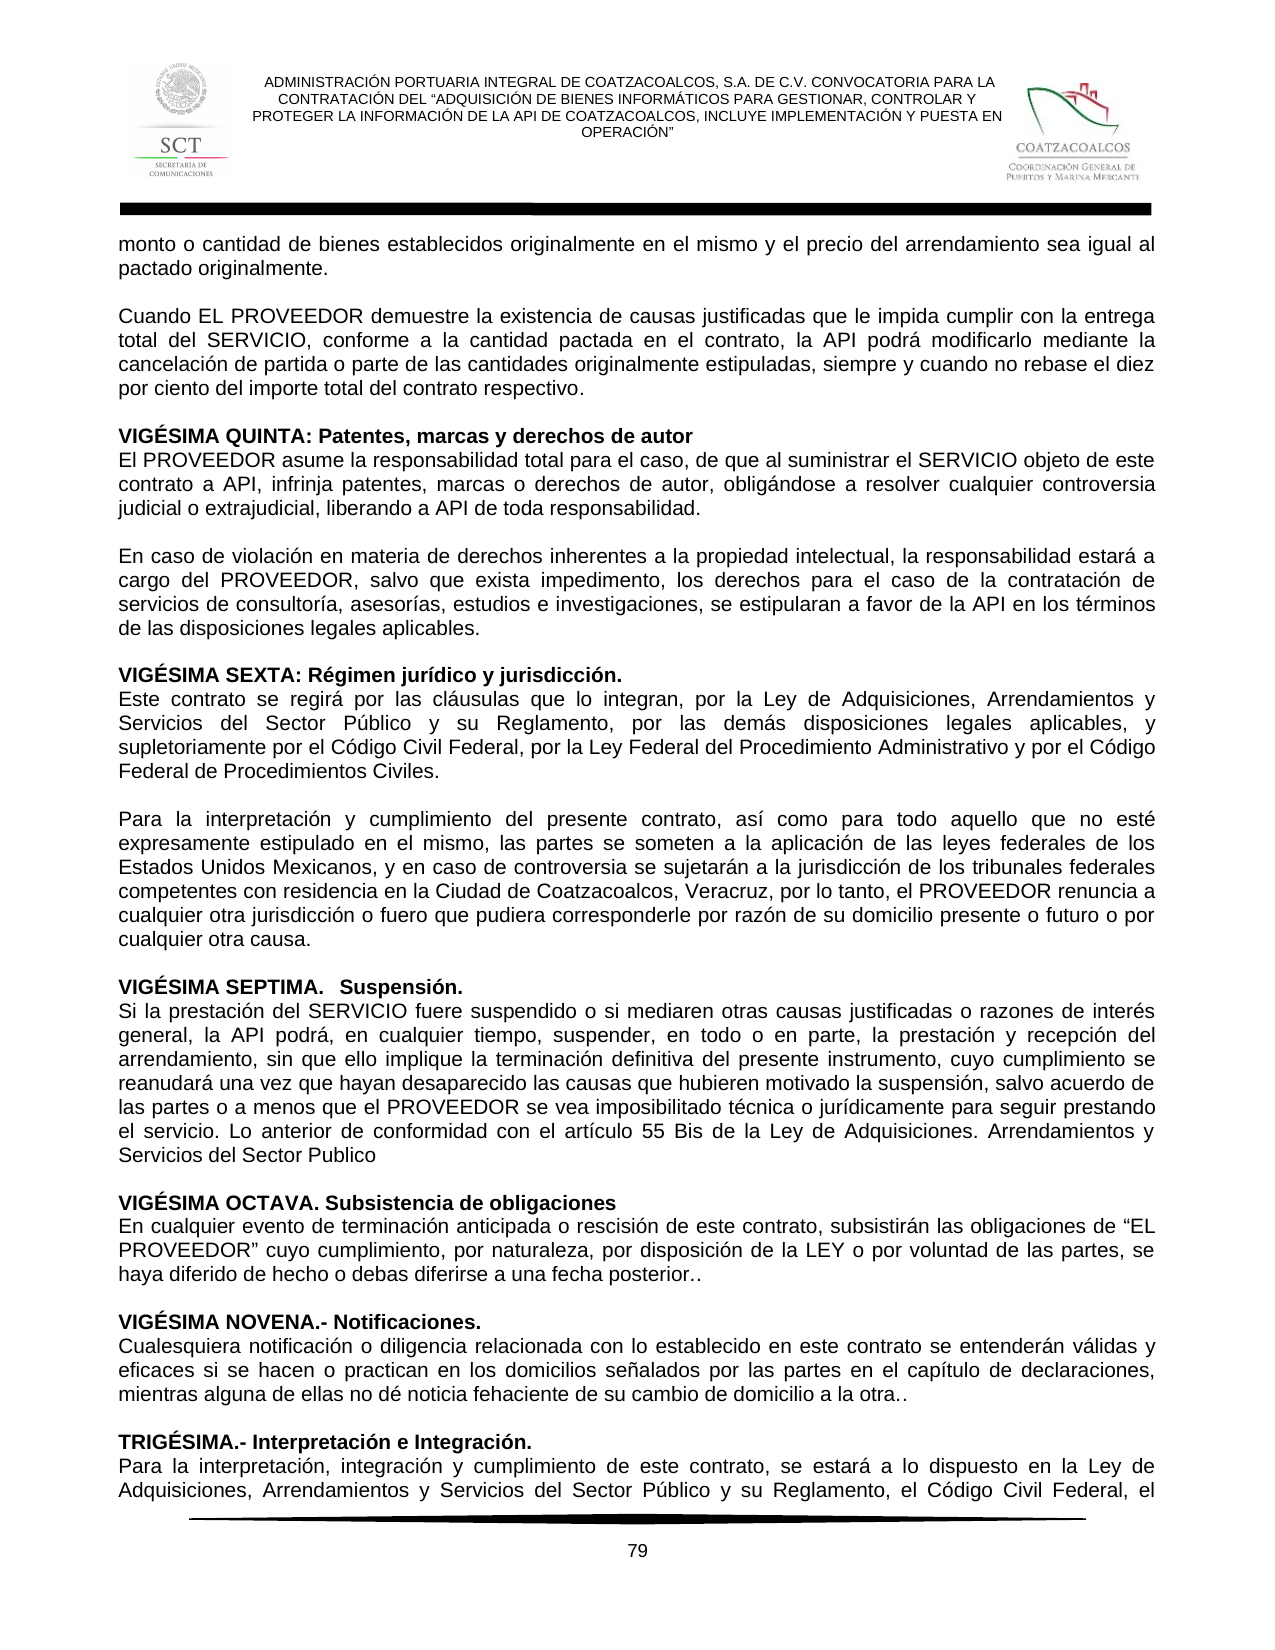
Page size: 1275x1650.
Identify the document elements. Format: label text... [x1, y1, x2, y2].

text VIGÉSIMA SEPTIMA. Suspensión. [118, 975, 1157, 999]
picture [129, 63, 233, 179]
text Para la interpretación y cumplimiento del presente contrato, así como para todo aquello que no esté expresamente estipulado en el mismo, las partes se someten a la aplicación de las leyes federales de los Estados Unidos Mexicanos, y en caso de controversia se sujetarán a la jurisdicción de los tribunales federales competentes con residencia en la Ciudad de Coatzacoalcos, Veracruz, por lo tanto, el PROVEEDOR renuncia a cualquier otra jurisdicción o fuero que pudiera corresponderle por razón de su domicilio presente o futuro o por cualquier otra causa. [118, 807, 1157, 951]
text TRIGÉSIMA.- Interpretación e Integración. [118, 1430, 1157, 1454]
text Este contrato se regirá por las cláusulas que lo integran, por la Ley de Adquisiciones, Arrendamientos y Servicios del Sector Público y su Reglamento, por las demás disposiciones legales aplicables, y supletoriamente por el Código Civil Federal, por la Ley Federal del Procedimiento Administrativo y por el Código Federal de Procedimientos Civiles. [118, 687, 1157, 783]
text El PROVEEDOR asume la responsabilidad total para el caso, de que al suministrar el SERVICIO objeto de este contrato a API, infrinja patentes, marcas o derechos de autor, obligándose a resolver cualquier controversia judicial o extrajudicial, liberando a API de toda responsabilidad. [118, 448, 1157, 519]
text VIGÉSIMA OCTAVA. Subsistencia de obligaciones [118, 1190, 1157, 1214]
text En cualquier evento de terminación anticipada o rescisión de este contrato, subsistirán las obligaciones de “EL PROVEEDOR” cuyo cumplimiento, por naturaleza, por disposición de la LEY o por voluntad de las partes, se haya diferido de hecho o debas diferirse a una fecha posterior.. [118, 1214, 1157, 1286]
text En caso de violación en materia de derechos inherentes a la propiedad intelectual, la responsabilidad estará a cargo del PROVEEDOR, salvo que exista impedimento, los derechos para el caso de la contratación de servicios de consultoría, asesorías, estudios e investigaciones, se estipularan a favor de la API en los términos de las disposiciones legales aplicables. [118, 543, 1157, 639]
text Si la prestación del SERVICIO fuere suspendido o si mediaren otras causas justificadas o razones de interés general, la API podrá, en cualquier tiempo, suspender, en todo o en parte, la prestación y recepción del arrendamiento, sin que ello implique la terminación definitiva del presente instrumento, cuyo cumplimiento se reanudará una vez que hayan desaparecido las causas que hubieren motivado la suspensión, salvo acuerdo de las partes o a menos que el PROVEEDOR se vea imposibilitado técnica o jurídicamente para seguir prestando el servicio. Lo anterior de conformidad con el artículo 55 Bis de la Ley de Adquisiciones. Arrendamientos y Servicios del Sector Publico [118, 999, 1157, 1166]
text VIGÉSIMA NOVENA.- Notificaciones. [118, 1310, 1157, 1334]
text VIGÉSIMA SEXTA: Régimen jurídico y jurisdicción. [118, 663, 1157, 687]
text Cualesquiera notificación o diligencia relacionada con lo establecido en este contrato se entenderán válidas y eficaces si se hacen o practican en los domicilios señalados por las partes en el capítulo de declaraciones, mientras alguna de ellas no dé noticia fehaciente de su cambio de domicilio a la otra.. [118, 1334, 1157, 1406]
text Cuando EL PROVEEDOR demuestre la existencia de causas justificadas que le impida cumplir con la entrega total del SERVICIO, conforme a la cantidad pactada en el contrato, la API podrá modificarlo mediante la cancelación de partida o parte de las cantidades originalmente estipuladas, siempre y cuando no rebase el diez por ciento del importe total del contrato respectivo. [118, 304, 1157, 400]
text VIGÉSIMA QUINTA: Patentes, marcas y derechos de autor [118, 424, 1157, 448]
picture [1006, 83, 1140, 182]
